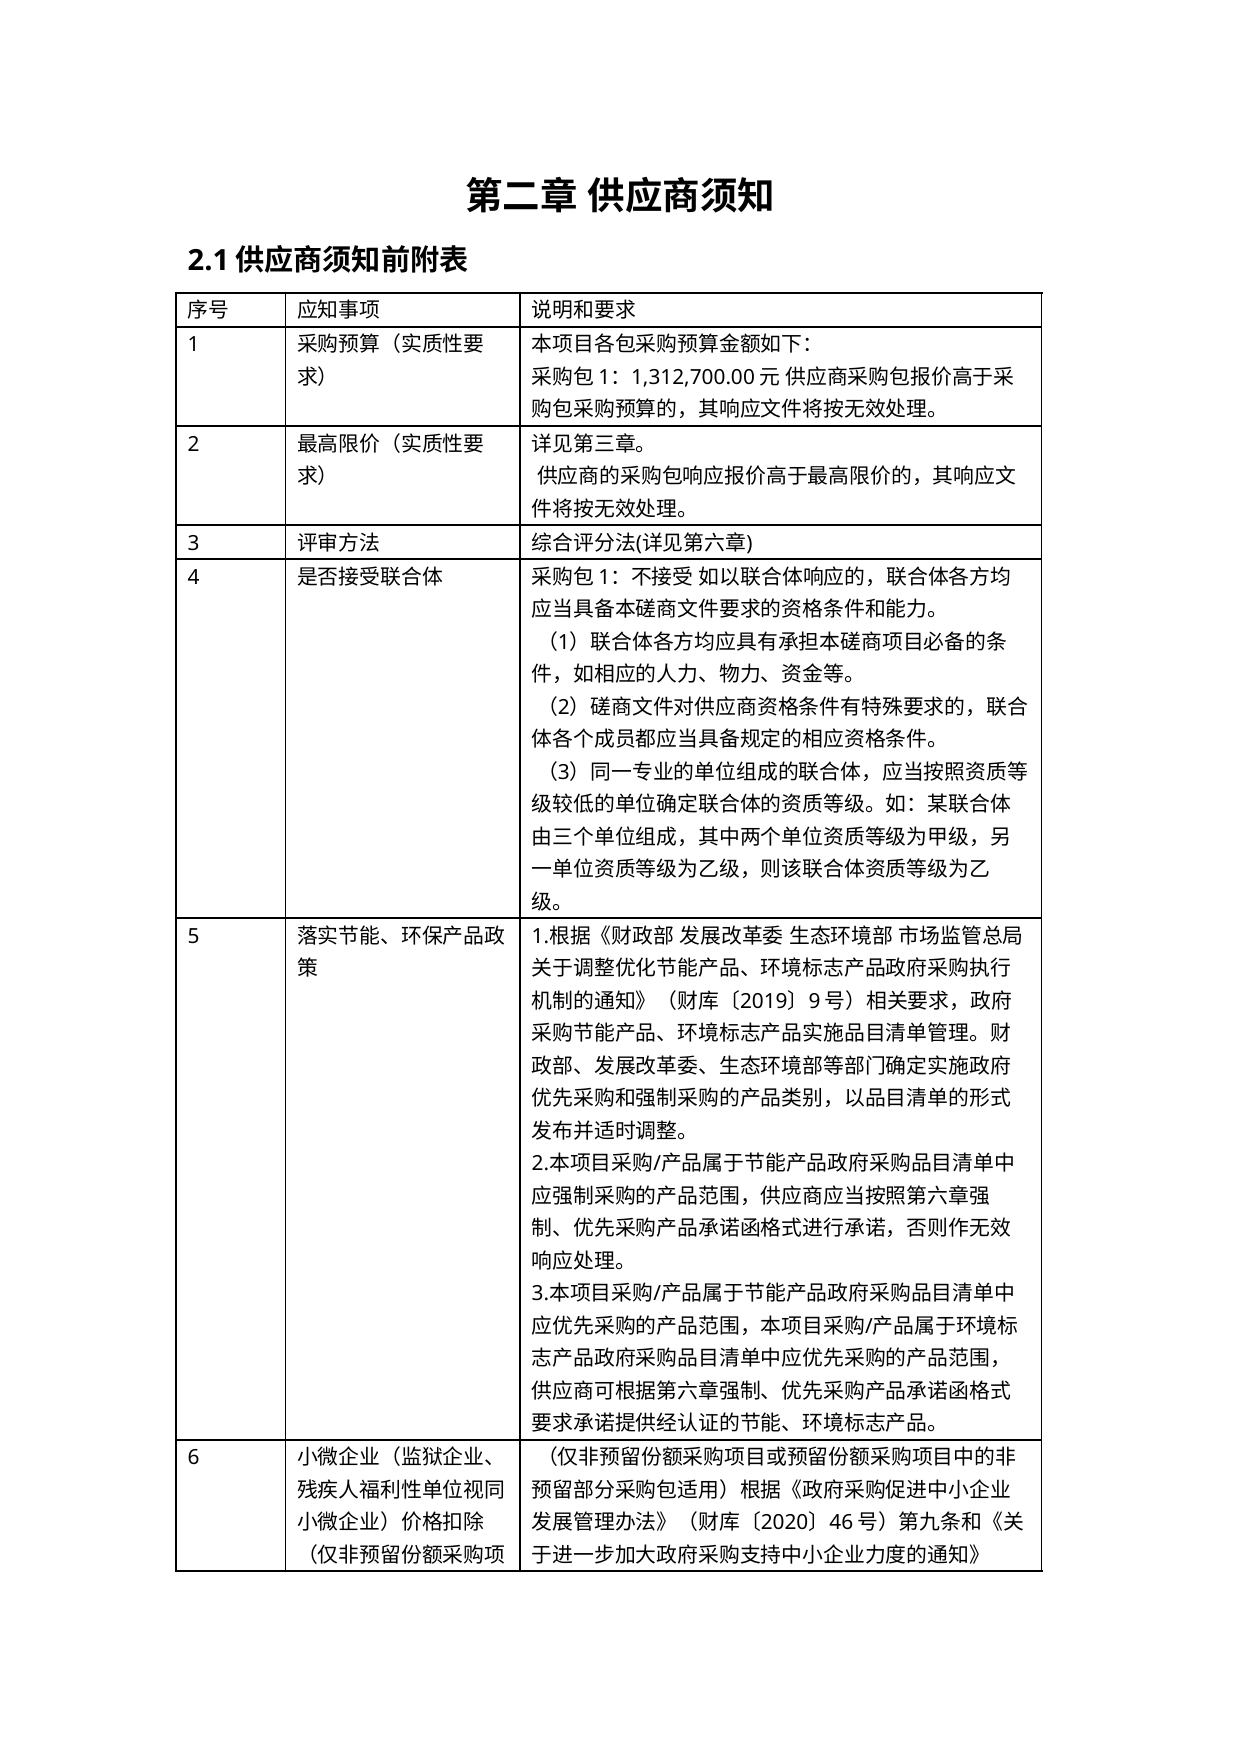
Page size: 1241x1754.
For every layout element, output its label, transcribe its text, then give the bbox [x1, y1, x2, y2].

table_cell 落实节能、环保产品政策 [286, 919, 519, 1439]
table_cell 5 [177, 919, 285, 1439]
table_cell 2 [177, 427, 285, 524]
table_cell 1.根据《财政部 发展改革委 生态环境部 市场监管总局关于调整优化节能产品、环境标志产品政府采购执行机制的通知》（财库〔2019〕9号）相关要求，政府采购节能产品、环境标志产品实施品目清单管理。财政部、发展改革委、生态环境部等部门确定实施政府优先采购和强制采购的产品类别，以品目清单的形式发布并适时调整。 2.本项目采购/产品属于节能产品政府采购品目清单中应强制采购的产品范围，供应商应当按照第六章强制、优先采购产品承诺函格式进行承诺，否则作无效响应处理。 3.本项目采购/产品属于节能产品政府采购品目清单中应优先采购的产品范围，本项目采购/产品属于环境标志产品政府采购品目清单中应优先采购的产品范围，供应商可根据第六章强制、优先采购产品承诺函格式要求承诺提供经认证的节能、环境标志产品。 [521, 919, 1041, 1439]
table_header 说明和要求 [521, 294, 1041, 326]
table_cell 采购预算（实质性要求） [286, 328, 519, 425]
table_cell 6 [177, 1441, 285, 1570]
table_cell 综合评分法(详见第六章) [521, 526, 1041, 558]
table_header 序号 [177, 294, 285, 326]
table_cell 本项目各包采购预算金额如下： 采购包1：1,312,700.00元 供应商采购包报价高于采购包采购预算的，其响应文件将按无效处理。 [521, 328, 1041, 425]
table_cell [286, 1441, 519, 1570]
table_cell 评审方法 [286, 526, 519, 558]
table_cell 3 [177, 526, 285, 558]
table_header 应知事项 [286, 294, 519, 326]
table_cell 采购包1：不接受 如以联合体响应的，联合体各方均应当具备本磋商文件要求的资格条件和能力。 （1）联合体各方均应具有承担本磋商项目必备的条件，如相应的人力、物力、资金等。 （2）磋商文件对供应商资格条件有特殊要求的，联合体各个成员都应当具备规定的相应资格条件。 （3）同一专业的单位组成的联合体，应当按照资质等级较低的单位确定联合体的资质等级。如：某联合体由三个单位组成，其中两个单位资质等级为甲级，另一单位资质等级为乙级，则该联合体资质等级为乙级。 [521, 560, 1041, 917]
text 2.1供应商须知前附表 [187, 227, 1053, 292]
table_cell 详见第三章。 供应商的采购包响应报价高于最高限价的，其响应文件将按无效处理。 [521, 427, 1041, 524]
table_cell 是否接受联合体 [286, 560, 519, 917]
text 第二章 供应商须知 [187, 162, 1053, 227]
table_cell 1 [177, 328, 285, 425]
table_cell 最高限价（实质性要求） [286, 427, 519, 524]
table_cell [521, 1441, 1041, 1570]
table_cell 4 [177, 560, 285, 917]
